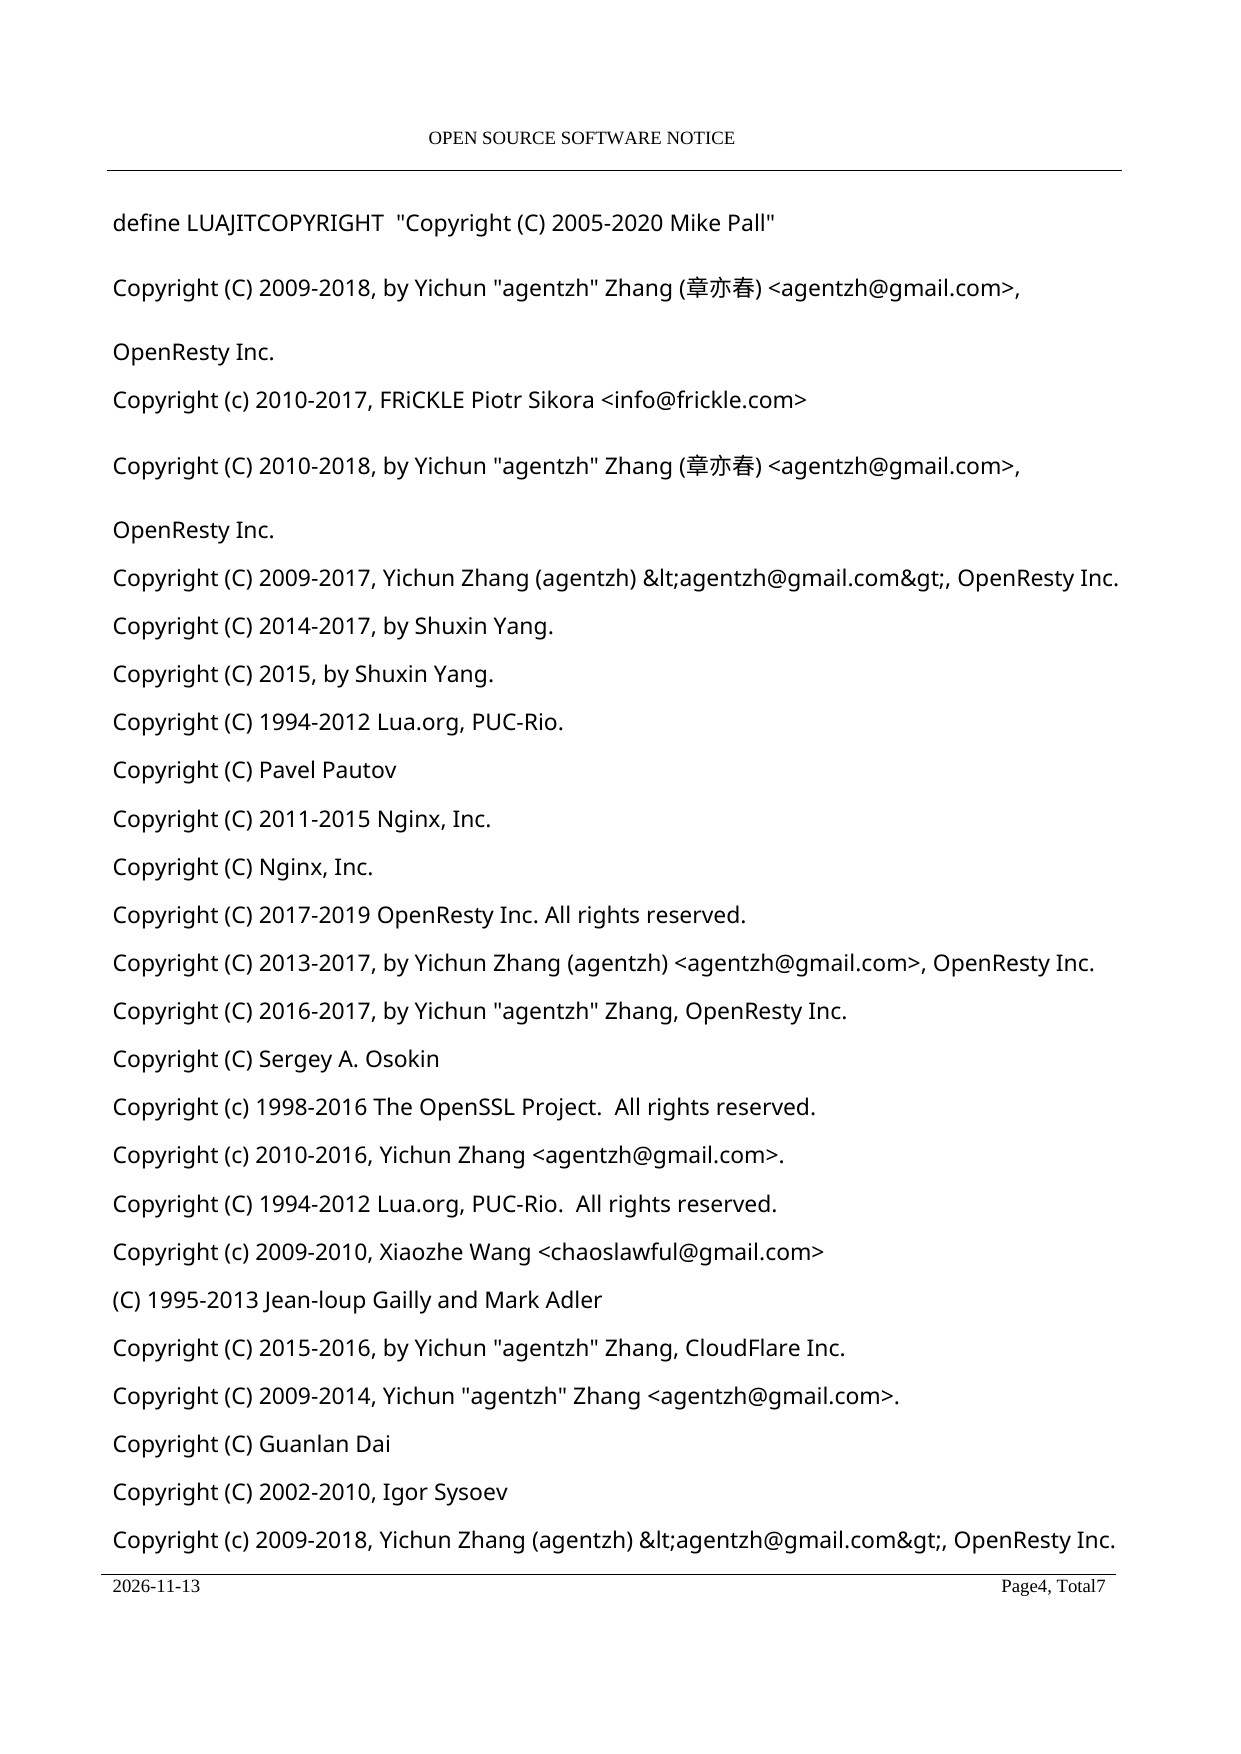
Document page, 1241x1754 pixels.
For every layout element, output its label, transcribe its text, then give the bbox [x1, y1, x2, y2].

text Copyright (c) 2010-2017, FRiCKLE Piotr Sikora <info@frickle.com> [112, 384, 1128, 416]
text Copyright (C) 1994-2012 Lua.org, PUC-Rio. All rights reserved. [112, 1187, 1128, 1219]
text Copyright (C) Pavel Pautov [112, 754, 1128, 786]
text Copyright (C) Nginx, Inc. [112, 850, 1128, 883]
text (C) 1995-2013 Jean-loup Gailly and Mark Adler [112, 1283, 1128, 1316]
text Copyright (C) 2009-2014, Yichun "agentzh" Zhang <agentzh@gmail.com>. [112, 1379, 1128, 1412]
text Copyright (C) 1994-2012 Lua.org, PUC-Rio. [112, 706, 1128, 738]
text Copyright (C) 2009-2018, by Yichun "agentzh" Zhang (章亦春) <agentzh@gmail.com>, OpenResty Inc. [112, 254, 1128, 368]
text Copyright (C) 2014-2017, by Shuxin Yang. [112, 609, 1128, 642]
text Copyright (C) 2002-2010, Igor Sysoev [112, 1476, 1128, 1508]
text Copyright (C) Guanlan Dai [112, 1428, 1128, 1460]
text Copyright (C) 2015-2016, by Yichun "agentzh" Zhang, CloudFlare Inc. [112, 1331, 1128, 1364]
text Copyright (C) 2011-2015 Nginx, Inc. [112, 802, 1128, 834]
text Copyright (c) 1998-2016 The OpenSSL Project. All rights reserved. [112, 1091, 1128, 1123]
text Copyright (C) 2010-2018, by Yichun "agentzh" Zhang (章亦春) <agentzh@gmail.com>, OpenResty Inc. [112, 432, 1128, 546]
text Copyright (c) 2010-2016, Yichun Zhang <agentzh@gmail.com>. [112, 1139, 1128, 1171]
text Copyright (c) 2009-2010, Xiaozhe Wang <chaoslawful@gmail.com> [112, 1235, 1128, 1268]
text define LUAJITCOPYRIGHT "Copyright (C) 2005-2020 Mike Pall" [112, 206, 1128, 239]
text Copyright (C) 2016-2017, by Yichun "agentzh" Zhang, OpenResty Inc. [112, 994, 1128, 1027]
text Copyright (c) 2009-2018, Yichun Zhang (agentzh) &lt;agentzh@gmail.com&gt;, OpenResty Inc. [112, 1524, 1128, 1556]
text Copyright (C) 2017-2019 OpenResty Inc. All rights reserved. [112, 898, 1128, 931]
text Copyright (C) 2013-2017, by Yichun Zhang (agentzh) <agentzh@gmail.com>, OpenResty Inc. [112, 946, 1128, 979]
text Copyright (C) 2009-2017, Yichun Zhang (agentzh) &lt;agentzh@gmail.com&gt;, OpenResty Inc. [112, 561, 1128, 594]
text Copyright (C) Sergey A. Osokin [112, 1043, 1128, 1075]
text Copyright (C) 2015, by Shuxin Yang. [112, 658, 1128, 690]
